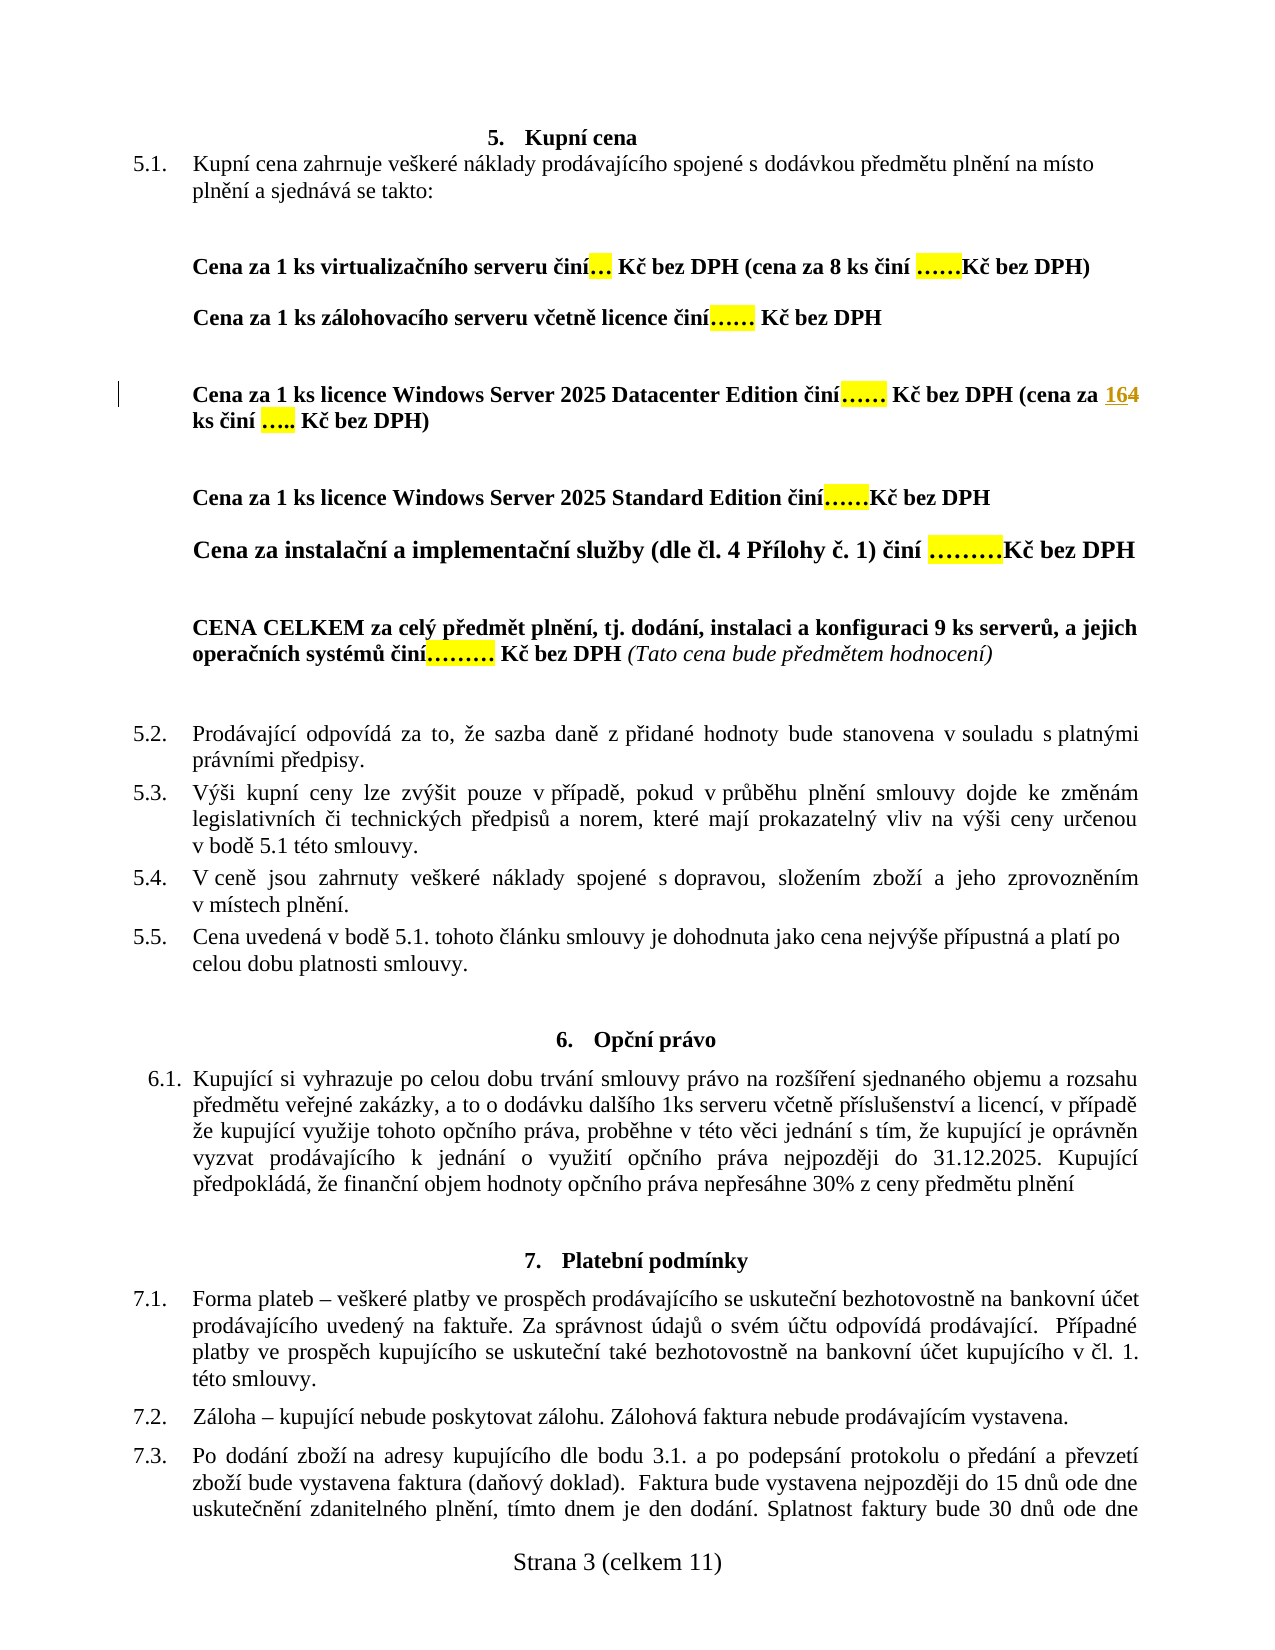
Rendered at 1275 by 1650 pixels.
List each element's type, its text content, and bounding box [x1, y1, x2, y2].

list Cena za instalační a implementační služby (dle čl. 4 Přílohy č. 1) činí ………Kč bez DPH [193, 535, 928, 564]
text Opční právo [133, 1026, 1139, 1052]
text V ceně jsou zahrnuty veškeré náklady spojené s dopravou, složením zboží a jeho zprovozněním v místech plnění. [133, 864, 1139, 917]
list Cena za 1 ks virtualizačního serveru činí… Kč bez DPH (cena za 8 ks činí ……Kč bez DPH) [612, 253, 916, 279]
text Cena uvedená v bodě 5.1. tohoto článku smlouvy je dohodnuta jako cena nejvýše přípustná a platí po [133, 923, 1139, 950]
text Záloha – kupující nebude poskytovat zálohu. Zálohová faktura nebude prodávajícím vystavena. [133, 1403, 1139, 1430]
list Cena za 1 ks licence Windows Server 2025 Standard Edition činí……Kč bez DPH [192, 483, 1139, 510]
list Cena za 1 ks zálohovacího serveru včetně licence činí…… Kč bez DPH [193, 304, 1139, 331]
text Výši kupní ceny lze zvýšit pouze v případě, pokud v průběhu plnění smlouvy dojde ke změnám legislativních či technických předpisů a norem, které mají prokazatelný vliv na výši ceny určenou v bodě 5.1 této smlouvy. [133, 779, 1139, 858]
text Prodávající odpovídá za to, že sazba daně z přidané hodnoty bude stanovena v souladu s platnými právními předpisy. [133, 720, 1139, 773]
text Kupní cena zahrnuje veškeré náklady prodávajícího spojené s dodávkou předmětu plnění na místo [133, 150, 1139, 177]
list CENA CELKEM za celý předmět plnění, tj. dodání, instalaci a konfiguraci 9 ks serverů, a jejich operačních systémů činí……… Kč bez DPH (Tato cena bude předmětem hodnocení) [192, 614, 1139, 666]
list Cena za 1 ks virtualizačního serveru činí… Kč bez DPH (cena za 8 ks činí ……Kč bez DPH) [192, 253, 589, 279]
list celou dobu platnosti smlouvy. [192, 950, 1139, 976]
text Forma plateb – veškeré platby ve prospěch prodávajícího se uskuteční bezhotovostně na bankovní účet prodávajícího uvedený na faktuře. Za správnost údajů o svém účtu odpovídá prodávající. Případné platby ve prospěch kupujícího se uskuteční také bezhotovostně na bankovní účet kupujícího v čl. 1. této smlouvy. [133, 1286, 1139, 1391]
text Kupující si vyhrazuje po celou dobu trvání smlouvy právo na rozšíření sjednaného objemu a rozsahu předmětu veřejné zakázky, a to o dodávku dalšího 1ks serveru včetně příslušenství a licencí, v případě že kupující využije tohoto opčního práva, proběhne v této věci jednání s tím, že kupující je oprávněn vyzvat prodávajícího k jednání o využití opčního práva nejpozději do 31.12.2025. Kupující předpokládá, že finanční objem hodnoty opčního práva nepřesáhne 30% z ceny předmětu plnění [148, 1065, 1139, 1197]
text Platební podmínky [133, 1247, 1139, 1273]
list plnění a sjednává se takto: [133, 177, 1139, 203]
list Cena za 1 ks licence Windows Server 2025 Datacenter Edition činí…… Kč bez DPH (cena za ks činí ….. Kč bez DPH) [192, 381, 1139, 433]
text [133, 1442, 1139, 1521]
list Kupní cena [487, 124, 1139, 150]
